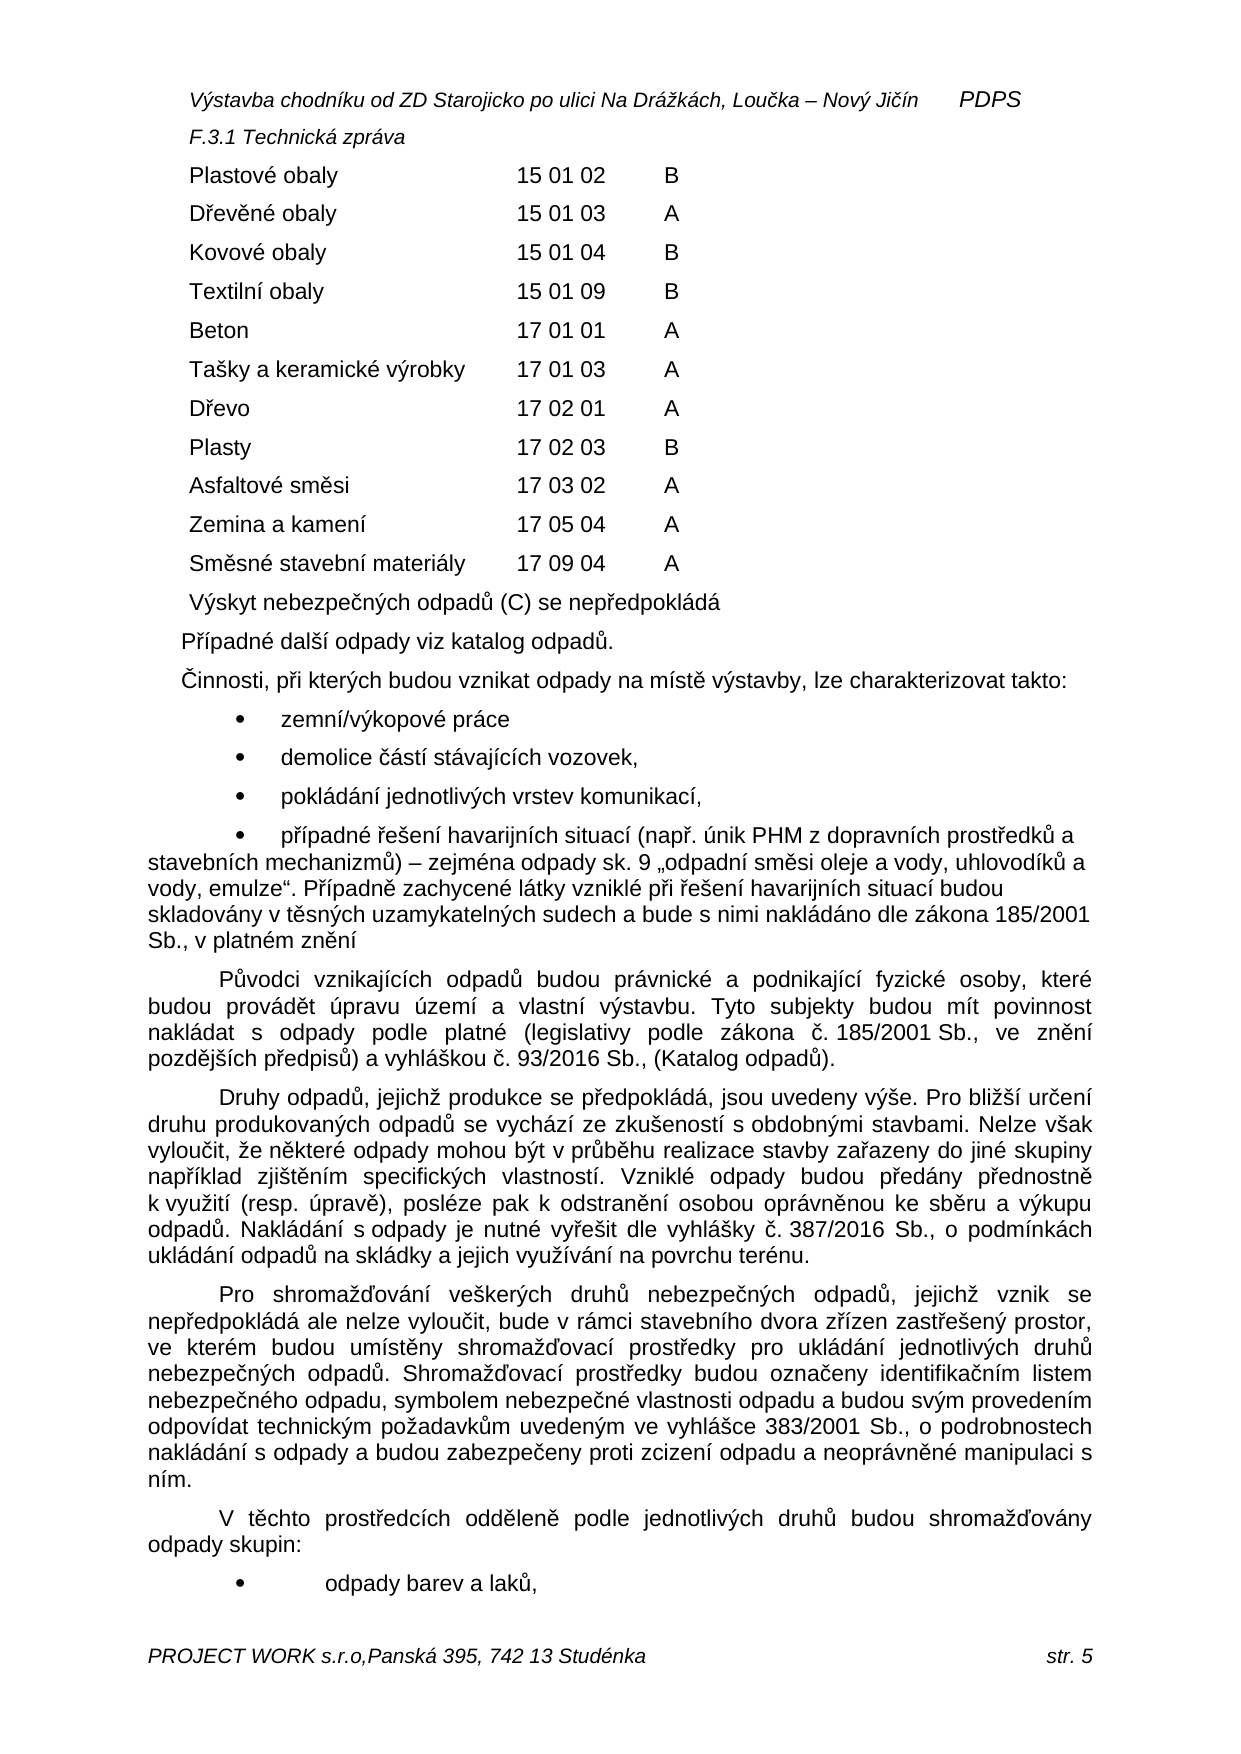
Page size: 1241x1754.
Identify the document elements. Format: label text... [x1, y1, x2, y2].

text Směsné stavební materiály 17 09 04 A [148, 550, 1093, 576]
text Textilní obaly 15 01 09 B [148, 278, 1093, 304]
list případné řešení havarijních situací (např. únik PHM z dopravních prostředků a stavebních mechanizmů) – zejména odpady sk. 9 „odpadní směsi oleje a vody, uhlovodíků a vody, emulze“. Případně zachycené látky vzniklé při řešení havarijních situací budou skladovány v těsných uzamykatelných sudech a bude s nimi nakládáno dle zákona 185/2001 Sb., v platném znění [148, 822, 1093, 954]
text Plastové obaly 15 01 02 B [148, 162, 1093, 188]
text Asfaltové směsi 17 03 02 A [148, 472, 1093, 499]
text Dřevěné obaly 15 01 03 A [148, 200, 1093, 227]
text Kovové obaly 15 01 04 B [148, 239, 1093, 266]
list odpady barev a laků, [148, 1570, 1093, 1596]
text Případné další odpady viz katalog odpadů. [148, 628, 1093, 654]
text Původci vznikajících odpadů budou právnické a podnikající fyzické osoby, které budou provádět úpravu území a vlastní výstavbu. Tyto subjekty budou mít povinnost nakládat s odpady podle platné (legislativy podle zákona č. 185/2001 Sb., ve znění pozdějších předpisů) a vyhláškou č. 93/2016 Sb., (Katalog odpadů). [148, 966, 1093, 1072]
text Dřevo 17 02 01 A [148, 395, 1093, 421]
text Tašky a keramické výrobky 17 01 03 A [148, 356, 1093, 382]
list zemní/výkopové práce [148, 706, 1093, 732]
text Druhy odpadů, jejichž produkce se předpokládá, jsou uvedeny výše. Pro bližší určení druhu produkovaných odpadů se vychází ze zkušeností s obdobnými stavbami. Nelze však vyloučit, že některé odpady mohou být v průběhu realizace stavby zařazeny do jiné skupiny například zjištěním specifických vlastností. Vzniklé odpady budou předány přednostně k využití (resp. úpravě), posléze pak k odstranění osobou oprávněnou ke sběru a výkupu odpadů. Nakládání s odpady je nutné vyřešit dle vyhlášky č. 387/2016 Sb., o podmínkách ukládání odpadů na skládky a jejich využívání na povrchu terénu. [148, 1084, 1093, 1269]
text Činnosti, při kterých budou vznikat odpady na místě výstavby, lze charakterizovat takto: [148, 667, 1093, 693]
text Beton 17 01 01 A [148, 317, 1093, 343]
list demolice částí stávajících vozovek, [148, 744, 1093, 771]
text Zemina a kamení 17 05 04 A [148, 511, 1093, 538]
text V těchto prostředcích odděleně podle jednotlivých druhů budou shromažďovány odpady skupin: [148, 1504, 1093, 1557]
text Výskyt nebezpečných odpadů (C) se nepředpokládá [148, 589, 1093, 615]
text Plasty 17 02 03 B [148, 433, 1093, 460]
list pokládání jednotlivých vrstev komunikací, [148, 783, 1093, 809]
text Pro shromažďování veškerých druhů nebezpečných odpadů, jejichž vznik se nepředpokládá ale nelze vyloučit, bude v rámci stavebního dvora zřízen zastřešený prostor, ve kterém budou umístěny shromažďovací prostředky pro ukládání jednotlivých druhů nebezpečných odpadů. Shromažďovací prostředky budou označeny identifikačním listem nebezpečného odpadu, symbolem nebezpečné vlastnosti odpadu a budou svým provedením odpovídat technickým požadavkům uvedeným ve vyhlášce 383/2001 Sb., o podrobnostech nakládání s odpady a budou zabezpečeny proti zcizení odpadu a neoprávněné manipulaci s ním. [148, 1281, 1093, 1492]
